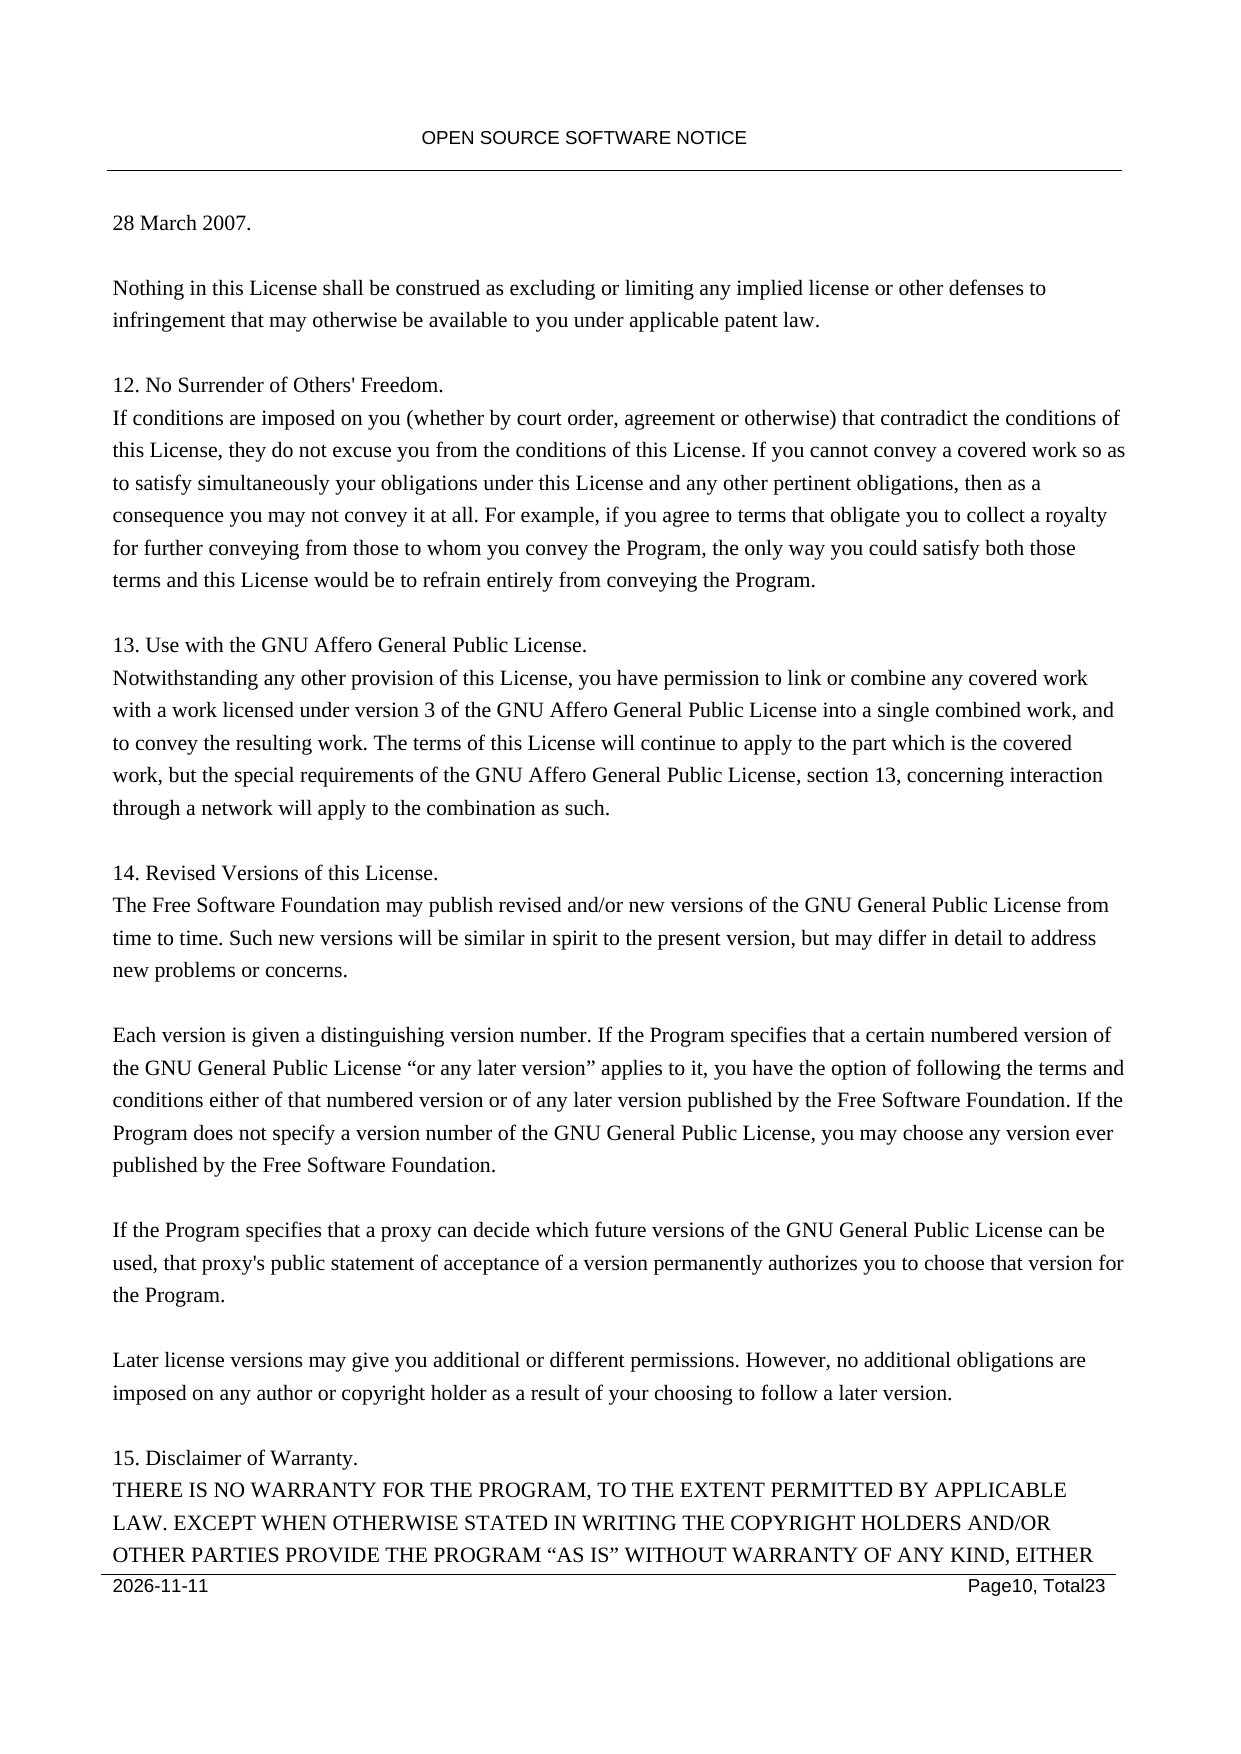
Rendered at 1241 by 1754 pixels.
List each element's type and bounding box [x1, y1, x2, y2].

text [112, 206, 1128, 1571]
